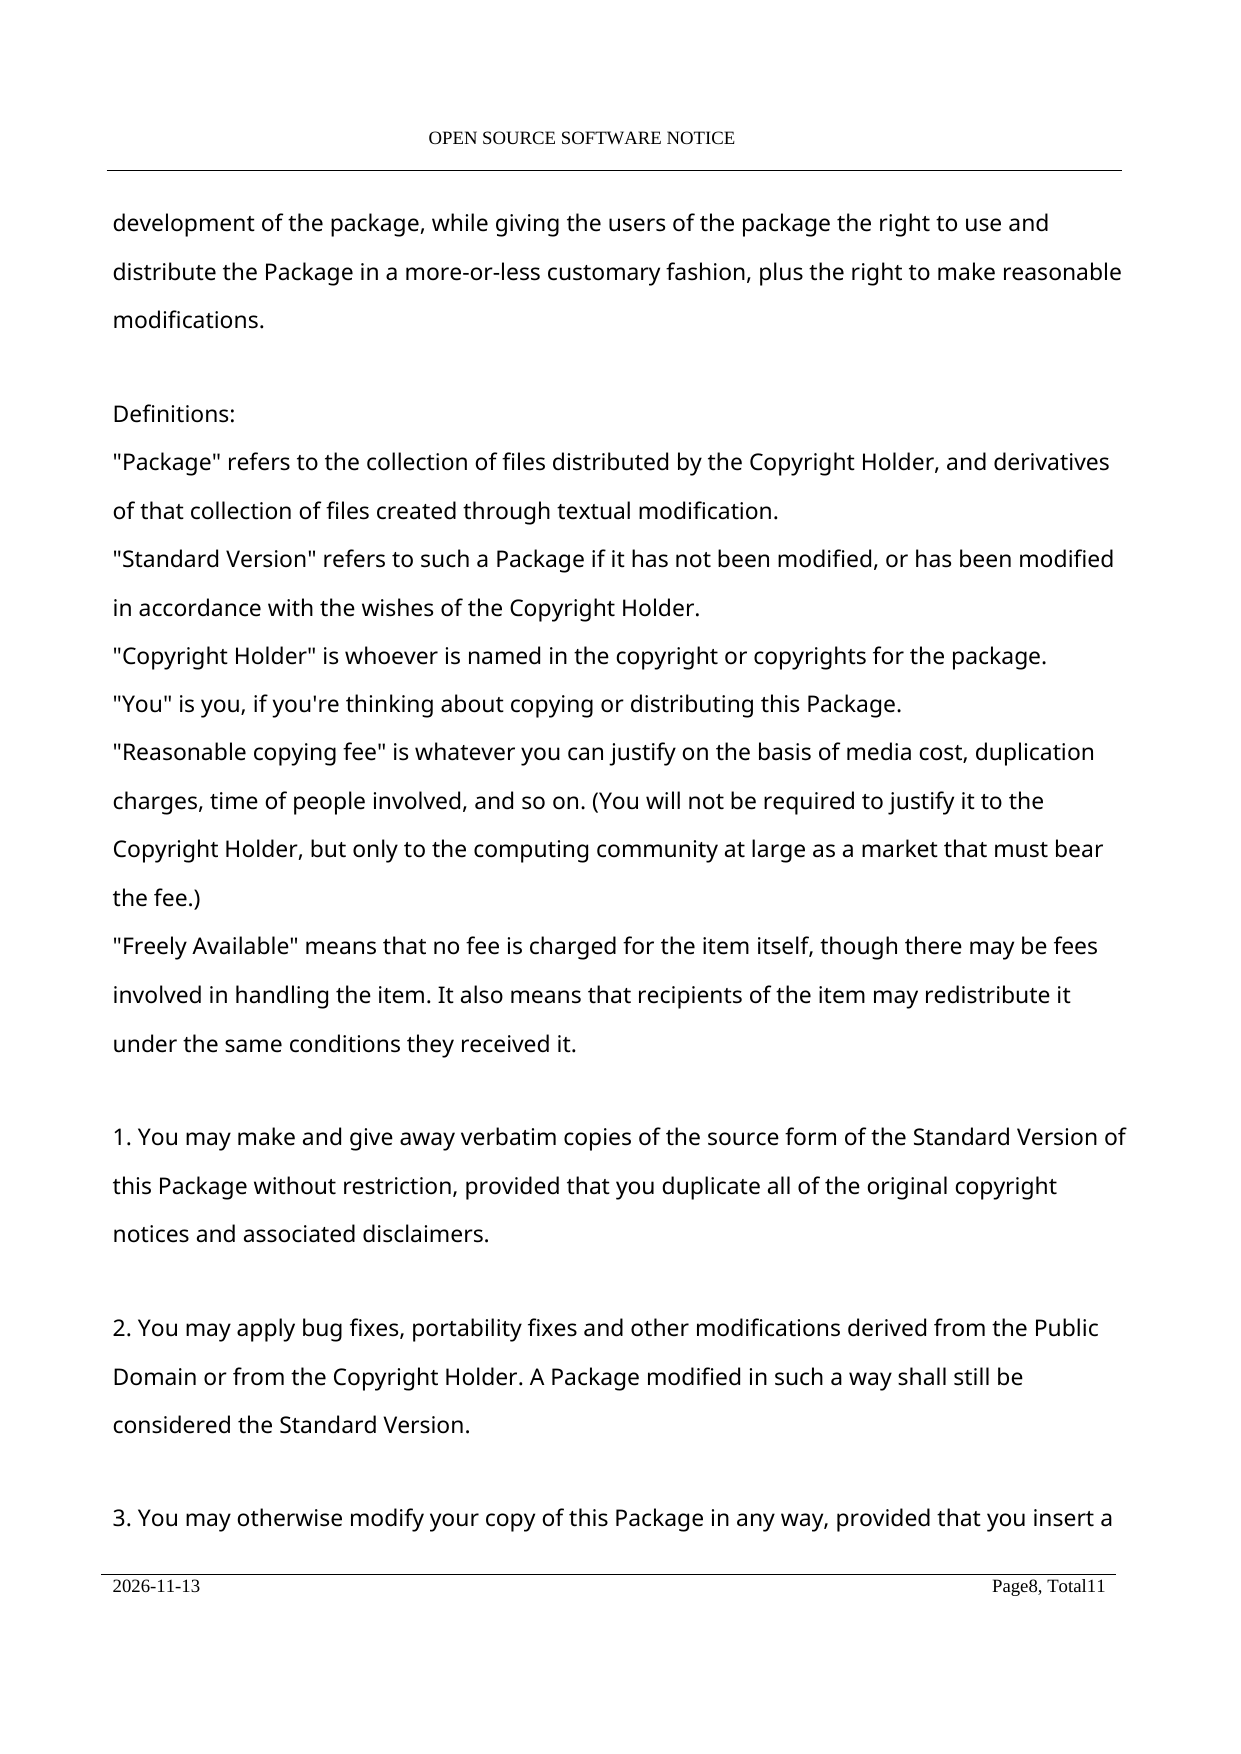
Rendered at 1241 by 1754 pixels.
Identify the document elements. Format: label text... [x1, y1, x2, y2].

text 2. You may apply bug fixes, portability fixes and other modifications derived from the Public Domain or from the Copyright Holder. A Package modified in such a way shall still be considered the Standard Version. [112, 1311, 1128, 1441]
text "Freely Available" means that no fee is charged for the item itself, though there may be fees involved in handling the item. It also means that recipients of the item may redistribute it under the same conditions they received it. [112, 929, 1128, 1059]
text 1. You may make and give away verbatim copies of the source form of the Standard Version of this Package without restriction, provided that you duplicate all of the original copyright notices and associated disclaimers. [112, 1120, 1128, 1250]
text "Standard Version" refers to such a Package if it has not been modified, or has been modified in accordance with the wishes of the Copyright Holder. [112, 542, 1128, 623]
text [112, 206, 1128, 336]
text "Package" refers to the collection of files distributed by the Copyright Holder, and derivatives of that collection of files created through textual modification. [112, 445, 1128, 526]
text "Reasonable copying fee" is whatever you can justify on the basis of media cost, duplication charges, time of people involved, and so on. (You will not be required to justify it to the Copyright Holder, but only to the computing community at large as a market that must bear the fee.) [112, 735, 1128, 914]
text "Copyright Holder" is whoever is named in the copyright or copyrights for the package. [112, 639, 1128, 671]
text "You" is you, if you're thinking about copying or distributing this Package. [112, 687, 1128, 719]
text Definitions: [112, 397, 1128, 429]
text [112, 1502, 1128, 1534]
